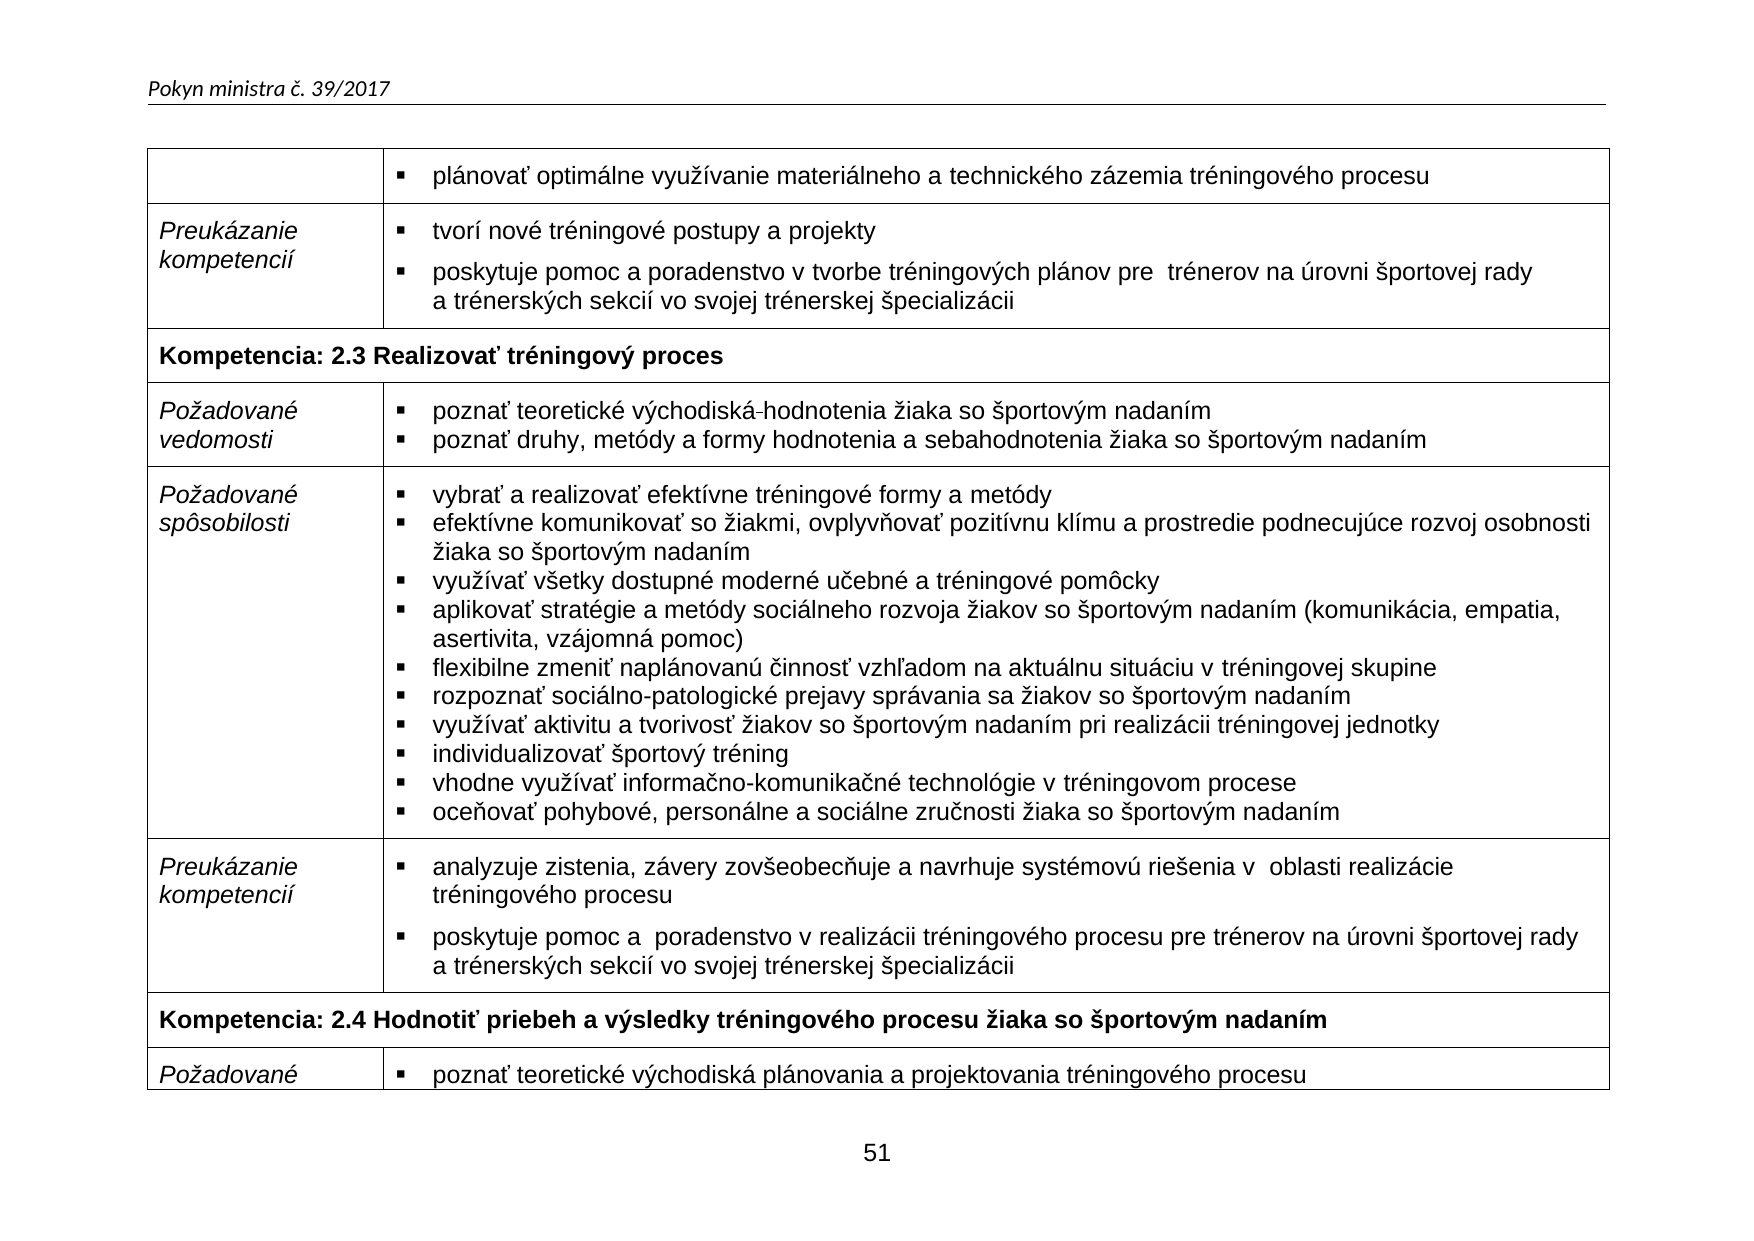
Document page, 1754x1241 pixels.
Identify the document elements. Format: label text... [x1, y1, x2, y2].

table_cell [384, 149, 1609, 202]
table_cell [148, 1048, 383, 1089]
table_cell Preukázanie kompetencií [148, 204, 383, 327]
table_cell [148, 149, 383, 202]
table_cell Preukázanie kompetencií [148, 839, 383, 992]
table_cell Kompetencia: 2.4 Hodnotiť priebeh a výsledky tréningového procesu žiaka so športovým nadaním [148, 993, 1609, 1047]
table_cell tvorí nové tréningové postupy a projekty poskytuje pomoc a poradenstvo v tvorbe tréningových plánov pre trénerov na úrovni športovej rady a trénerských sekcií vo svojej trénerskej špecializácii [384, 204, 1609, 327]
table_cell Kompetencia: 2.3 Realizovať tréningový proces [148, 329, 1609, 382]
table_cell poznať teoretické východiská hodnotenia žiaka so športovým nadaním poznať druhy, metódy a formy hodnotenia a sebahodnotenia žiaka so športovým nadaním [384, 383, 1609, 466]
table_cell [384, 1048, 1609, 1089]
table_cell analyzuje zistenia, závery zovšeobecňuje a navrhuje systémovú riešenia v oblasti realizácie tréningového procesu poskytuje pomoc a poradenstvo v realizácii tréningového procesu pre trénerov na úrovni športovej rady a trénerských sekcií vo svojej trénerskej špecializácii [384, 839, 1609, 992]
table_cell Požadované vedomosti [148, 383, 383, 466]
table_cell Požadované spôsobilosti [148, 467, 383, 838]
table_cell vybrať a realizovať efektívne tréningové formy a metódy efektívne komunikovať so žiakmi, ovplyvňovať pozitívnu klímu a prostredie podnecujúce rozvoj osobnosti žiaka so športovým nadaním využívať všetky dostupné moderné učebné a tréningové pomôcky aplikovať stratégie a metódy sociálneho rozvoja žiakov so športovým nadaním (komunikácia, empatia, asertivita, vzájomná pomoc) flexibilne zmeniť naplánovanú činnosť vzhľadom na aktuálnu situáciu v tréningovej skupine rozpoznať sociálno-patologické prejavy správania sa žiakov so športovým nadaním využívať aktivitu a tvorivosť žiakov so športovým nadaním pri realizácii tréningovej jednotky individualizovať športový tréning vhodne využívať informačno-komunikačné technológie v tréningovom procese oceňovať pohybové, personálne a sociálne zručnosti žiaka so športovým nadaním [384, 467, 1609, 838]
